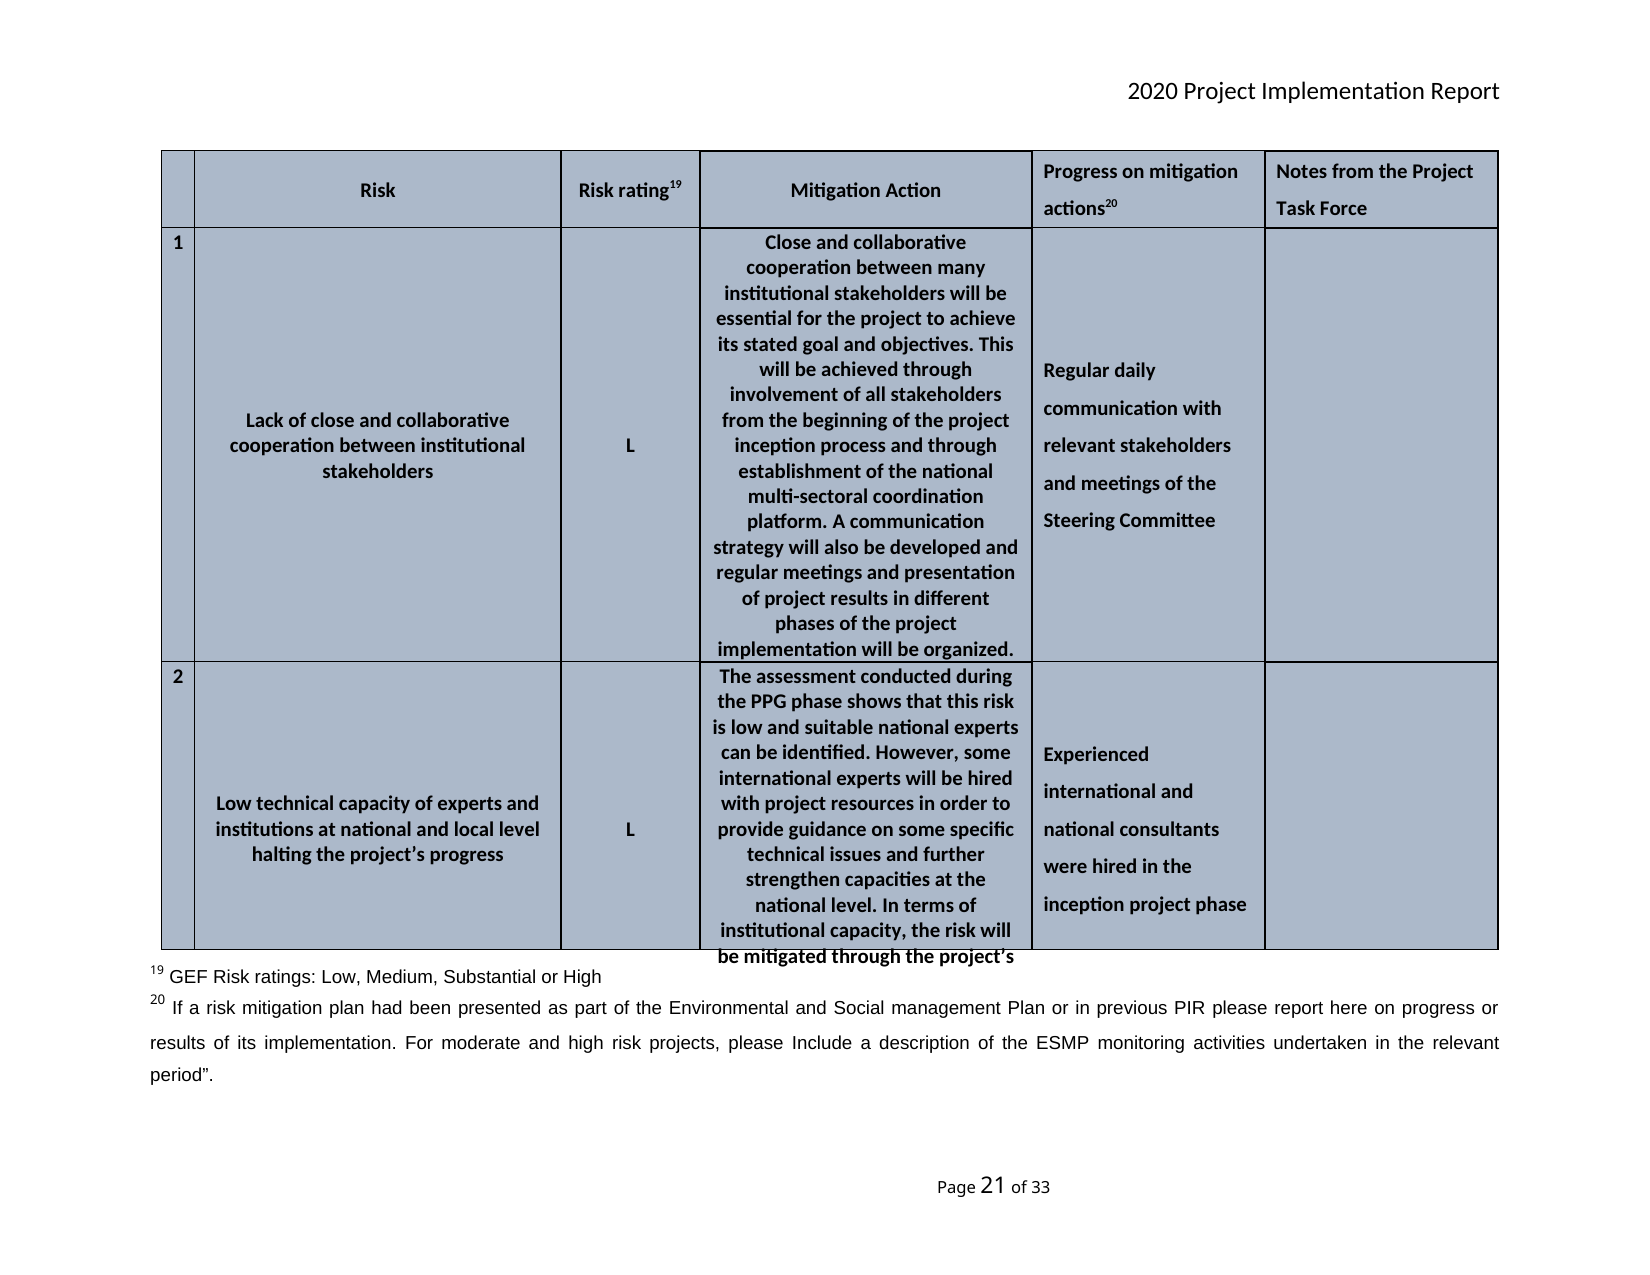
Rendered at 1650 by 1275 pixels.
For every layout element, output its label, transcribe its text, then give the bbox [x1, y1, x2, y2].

table_cell L [562, 228, 699, 661]
table_header Notes from the Project Task Force [1266, 152, 1497, 227]
table_cell [1266, 229, 1497, 661]
table_cell 1 [162, 228, 194, 661]
table_cell [1266, 663, 1497, 949]
table_cell Regular daily communication with relevant stakeholders and meetings of the Steering Committee [1033, 228, 1264, 661]
table_cell Low technical capacity of experts and institutions at national and local level halting the project’s progress [195, 662, 560, 949]
table_cell Close and collaborative cooperation between many institutional stakeholders will be essential for the project to achieve its stated goal and objectives. This will be achieved through involvement of all stakeholders from the beginning of the project inception process and through establishment of the national multi-sectoral coordination platform. A communication strategy will also be developed and regular meetings and presentation of project results in different phases of the project implementation will be organized. [701, 229, 1031, 661]
table_header Risk rating [562, 151, 699, 227]
table_cell The assessment conducted during the PPG phase shows that this risk is low and suitable national experts can be identified. However, some international experts will be hired with project resources in order to provide guidance on some specific technical issues and further strengthen capacities at the national level. In terms of institutional capacity, the risk will be mitigated through the project’s capacity building activities. [701, 663, 1031, 949]
table_cell 2 [162, 662, 194, 949]
table_header Progress on mitigation actions [1033, 151, 1264, 227]
table_header Mitigation Action [701, 152, 1031, 227]
table_header [162, 151, 194, 227]
table_cell L [562, 662, 699, 949]
table_cell Lack of close and collaborative cooperation between institutional stakeholders [195, 228, 560, 661]
table_cell Experienced international and national consultants were hired in the inception project phase [1033, 662, 1264, 949]
table_header Risk [195, 151, 560, 227]
